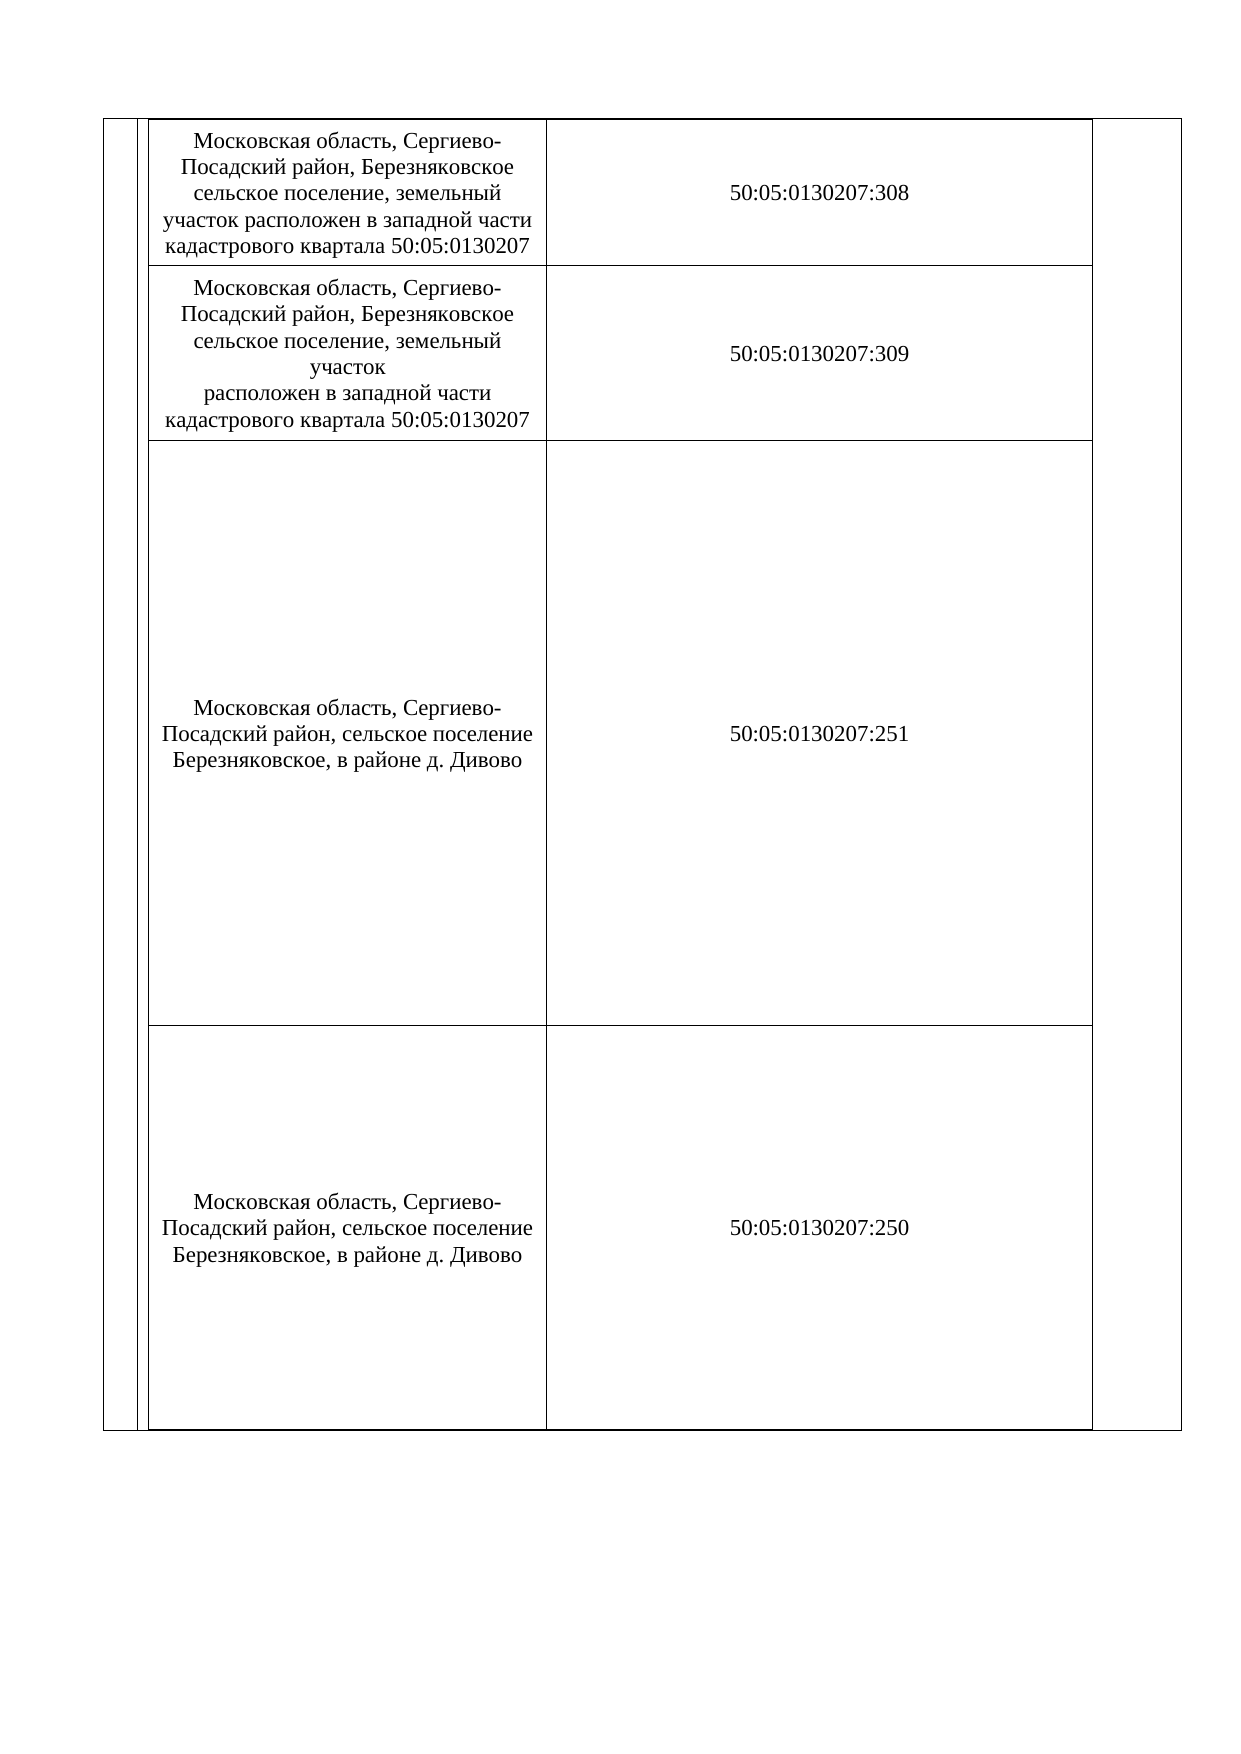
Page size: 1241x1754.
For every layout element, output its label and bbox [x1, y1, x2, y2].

table_cell [1093, 119, 1181, 1429]
table_cell [104, 119, 137, 1429]
table_cell [149, 441, 546, 1025]
table_cell [547, 120, 1092, 265]
table_cell [149, 266, 546, 440]
table_cell [149, 1026, 546, 1429]
table_cell [149, 120, 546, 265]
table_cell [547, 266, 1092, 440]
table_cell [547, 441, 1092, 1025]
table_cell [138, 119, 148, 1429]
table_cell [547, 1026, 1092, 1429]
